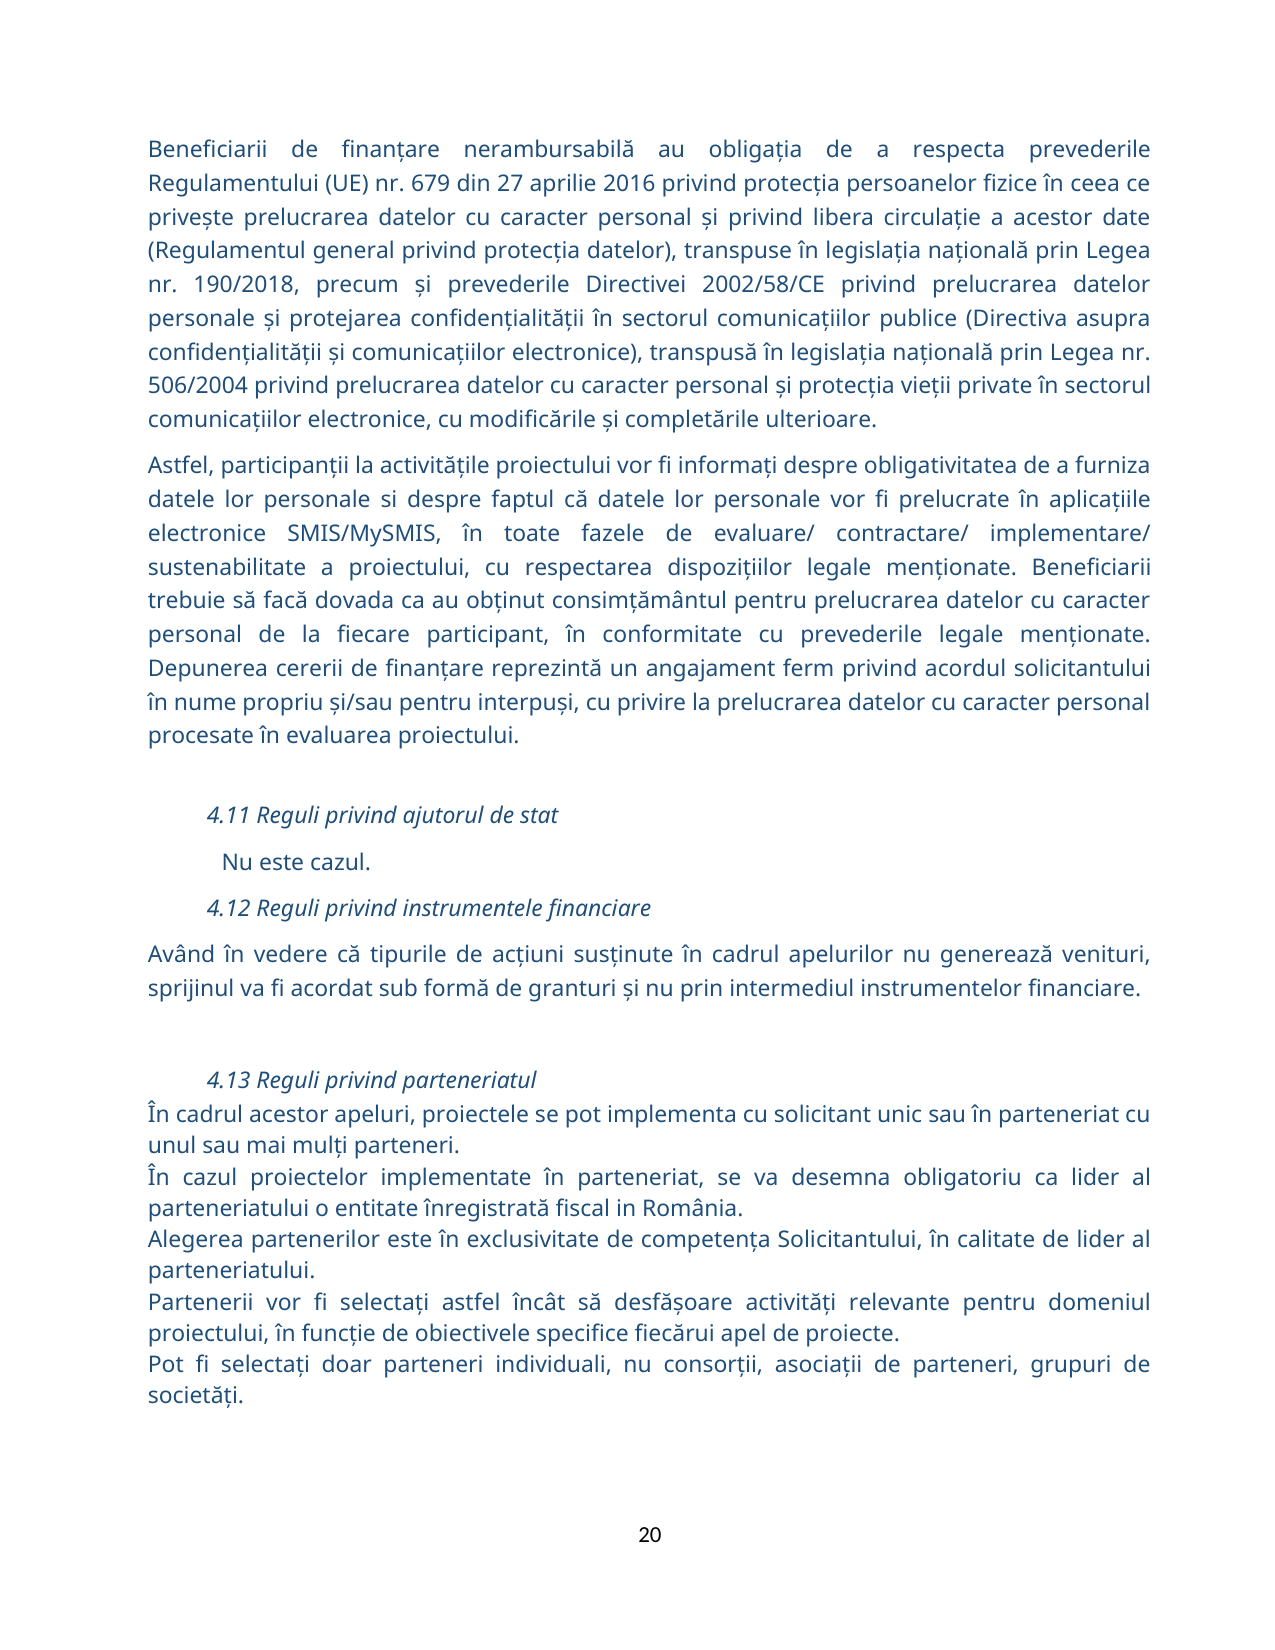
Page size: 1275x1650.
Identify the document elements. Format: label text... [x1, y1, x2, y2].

text Pot fi selectați doar parteneri individuali, nu consorții, asociații de parteneri, grupuri de societăți. [148, 1348, 1152, 1410]
text Având în vedere că tipurile de acțiuni susținute în cadrul apelurilor nu generează venituri, sprijinul va fi acordat sub formă de granturi și nu prin intermediul instrumentelor financiare. [148, 938, 1152, 1003]
text Alegerea partenerilor este în exclusivitate de competența Solicitantului, în calitate de lider al parteneriatului. [148, 1223, 1152, 1285]
text Partenerii vor fi selectați astfel încât să desfășoare activități relevante pentru domeniul proiectului, în funcție de obiectivele specifice fiecărui apel de proiecte. [148, 1285, 1152, 1348]
list Astfel, participanții la activitățile proiectului vor fi informați despre obligativitatea de a furniza datele lor personale si despre faptul că datele lor personale vor fi prelucrate în aplicațiile electronice SMIS/MySMIS, în toate fazele de evaluare/ contractare/ implementare/ sustenabilitate a proiectului, cu respectarea dispozițiilor legale menționate. Beneficiarii trebuie să facă dovada ca au obținut consimțământul pentru prelucrarea datelor cu caracter personal de la fiecare participant, în conformitate cu prevederile legale menționate. Depunerea cererii de finanțare reprezintă un angajament ferm privind acordul solicitantului în nume propriu și/sau pentru interpuși, cu privire la prelucrarea datelor cu caracter personal procesate în evaluarea proiectului. [148, 449, 1152, 750]
subtitle 4.11 Reguli privind ajutorul de stat [207, 799, 1152, 830]
text În cazul proiectelor implementate în parteneriat, se va desemna obligatoriu ca lider al parteneriatului o entitate înregistrată fiscal in România. [148, 1160, 1152, 1223]
text Nu este cazul. [148, 845, 1152, 877]
text În cadrul acestor apeluri, proiectele se pot implementa cu solicitant unic sau în parteneriat cu unul sau mai mulți parteneri. [148, 1098, 1152, 1160]
text Beneficiarii de finanțare nerambursabilă au obligația de a respecta prevederile Regulamentului (UE) nr. 679 din 27 aprilie 2016 privind protecția persoanelor fizice în ceea ce privește prelucrarea datelor cu caracter personal și privind libera circulație a acestor date (Regulamentul general privind protecția datelor), transpuse în legislația națională prin Legea nr. 190/2018, precum și prevederile Directivei 2002/58/CE privind prelucrarea datelor personale și protejarea confidențialității în sectorul comunicațiilor publice (Directiva asupra confidențialității și comunicațiilor electronice), transpusă în legislația națională prin Legea nr. 506/2004 privind prelucrarea datelor cu caracter personal și protecția vieții private în sectorul comunicațiilor electronice, cu modificările și completările ulterioare. [148, 133, 1152, 434]
subtitle 4.12 Reguli privind instrumentele financiare [207, 892, 1152, 923]
subtitle 4.13 Reguli privind parteneriatul [207, 1064, 1152, 1095]
